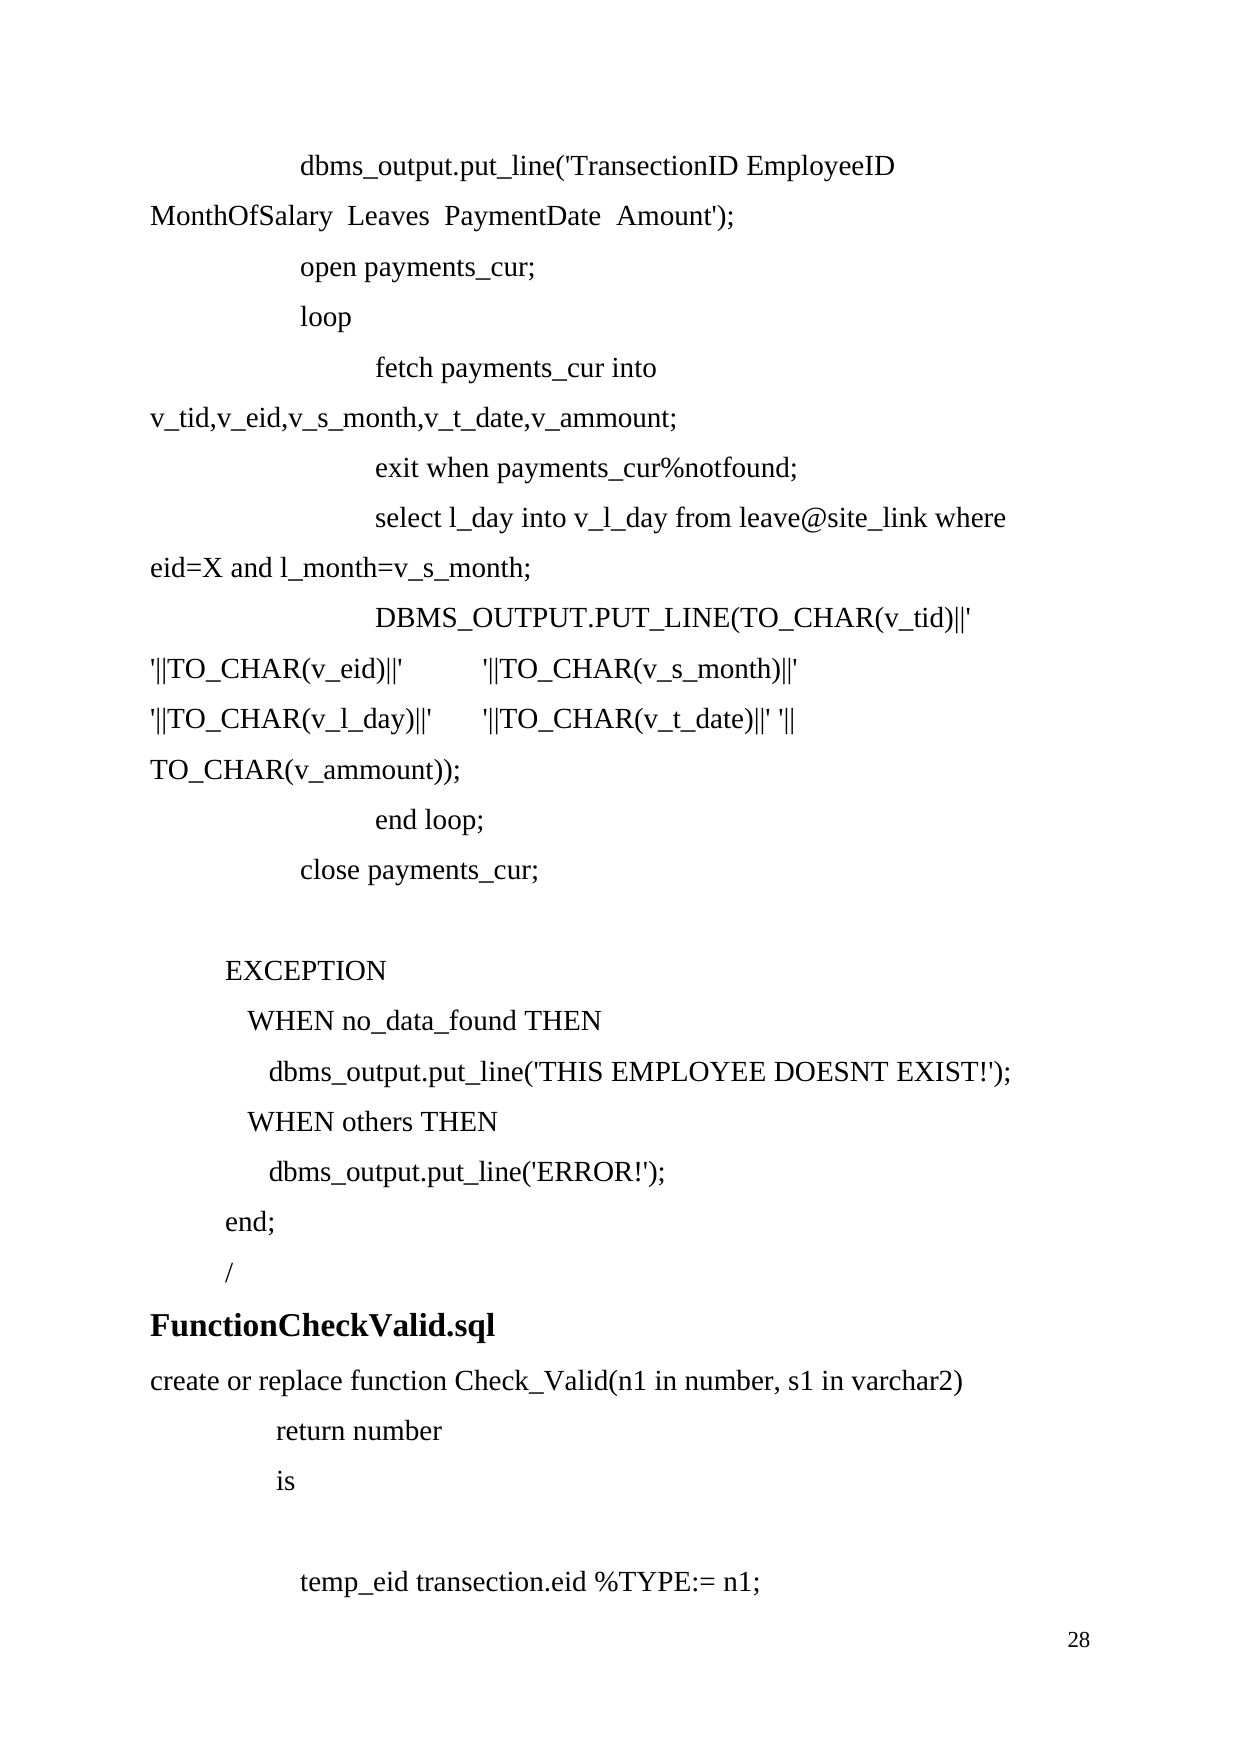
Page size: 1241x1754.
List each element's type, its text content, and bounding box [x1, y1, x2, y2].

text DBMS_OUTPUT.PUT_LINE(TO_CHAR(v_tid)||' [375, 601, 1109, 634]
text exit when payments_cur%notfound; [375, 451, 1109, 484]
text fetch payments_cur into v_tid,v_eid,v_s_month,v_t_date,v_ammount; [150, 350, 933, 434]
text '||TO_CHAR(v_eid)||' '||TO_CHAR(v_s_month)||' '||TO_CHAR(v_l_day)||' '||TO_CHAR(v_t_date)||' '||TO_CHAR(v_ammount)); [150, 651, 800, 785]
text select l_day into v_l_day from leave@site_link where eid=X and l_month=v_s_month; [150, 500, 1023, 584]
text temp_eid transection.eid %TYPE:= n1; [300, 1564, 1109, 1598]
text end loop; close payments_cur; [300, 802, 540, 886]
text dbms_output.put_line('TransectionID EmployeeID MonthOfSalary Leaves PaymentDate Amount'); [150, 148, 933, 232]
text / [225, 1255, 1109, 1288]
text dbms_output.put_line('THIS EMPLOYEE DOESNT EXIST!'); [268, 1054, 1109, 1087]
text is [276, 1464, 1109, 1497]
text create or replace function Check_Valid(n1 in number, s1 in varchar2) return number [150, 1363, 965, 1447]
text WHEN others THEN dbms_output.put_line('ERROR!'); [247, 1104, 732, 1188]
subtitle FunctionCheckValid.sql [150, 1305, 1109, 1343]
text WHEN no_data_found THEN [247, 1003, 1109, 1037]
subtitle EXCEPTION [225, 953, 1109, 987]
text end; [225, 1205, 1109, 1238]
text open payments_cur; loop [300, 249, 537, 333]
